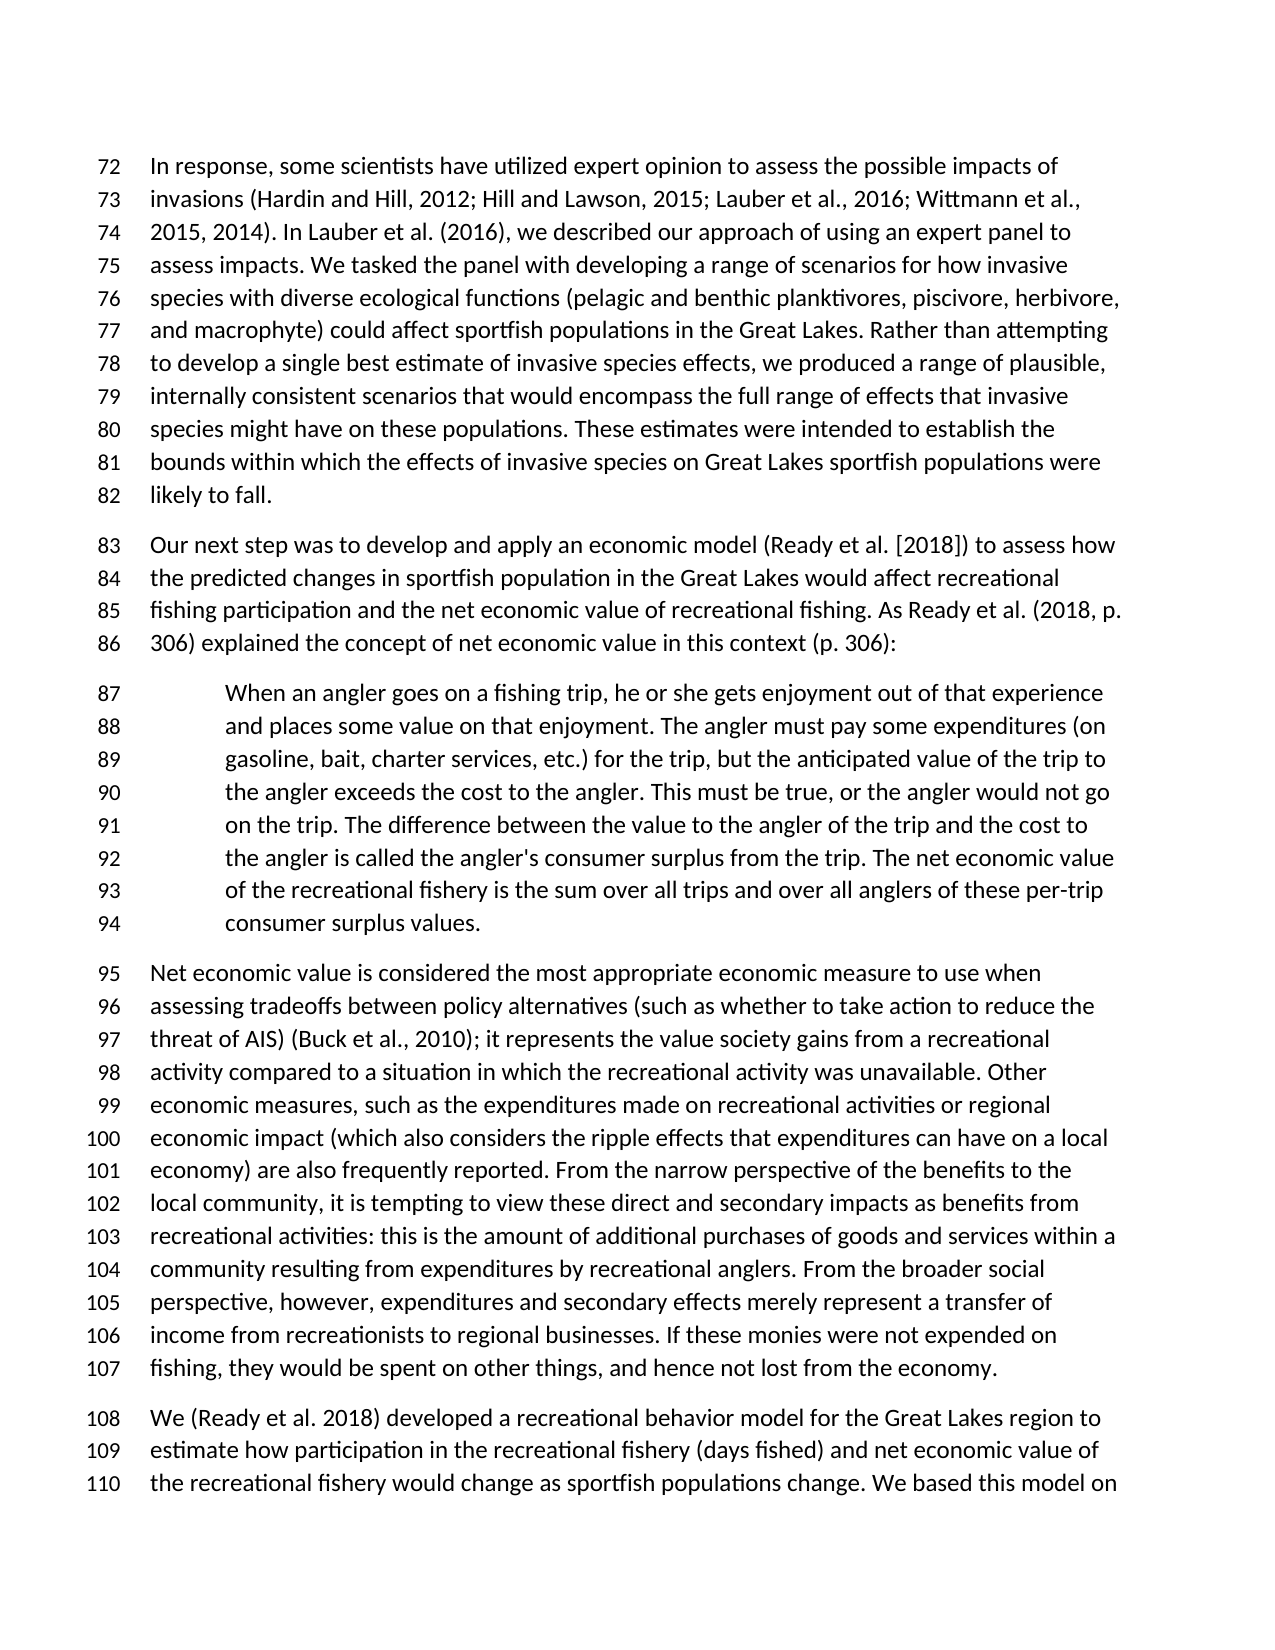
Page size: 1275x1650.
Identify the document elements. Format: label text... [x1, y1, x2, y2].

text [150, 1402, 1125, 1498]
text Net economic value is considered the most appropriate economic measure to use when assessing tradeoffs between policy alternatives (such as whether to take action to reduce the threat of AIS) (Buck et al., 2010); it represents the value society gains from a recreational activity compared to a situation in which the recreational activity was unavailable. Other economic measures, such as the expenditures made on recreational activities or regional economic impact (which also considers the ripple effects that expenditures can have on a local economy) are also frequently reported. From the narrow perspective of the benefits to the local community, it is tempting to view these direct and secondary impacts as benefits from recreational activities: this is the amount of additional purchases of goods and services within a community resulting from expenditures by recreational anglers. From the broader social perspective, however, expenditures and secondary effects merely represent a transfer of income from recreationists to regional businesses. If these monies were not expended on fishing, they would be spent on other things, and hence not lost from the economy. [150, 957, 1125, 1383]
text When an angler goes on a fishing trip, he or she gets enjoyment out of that experience and places some value on that enjoyment. The angler must pay some expenditures (on gasoline, bait, charter services, etc.) for the trip, but the anticipated value of the trip to the angler exceeds the cost to the angler. This must be true, or the angler would not go on the trip. The difference between the value to the angler of the trip and the cost to the angler is called the angler's consumer surplus from the trip. The net economic value of the recreational fishery is the sum over all trips and over all anglers of these per-trip consumer surplus values. [225, 677, 1125, 938]
text In response, some scientists have utilized expert opinion to assess the possible impacts of invasions (Hardin and Hill, 2012; Hill and Lawson, 2015; Lauber et al., 2016; Wittmann et al., 2015, 2014). In Lauber et al. (2016), we described our approach of using an expert panel to assess impacts. We tasked the panel with developing a range of scenarios for how invasive species with diverse ecological functions (pelagic and benthic planktivores, piscivore, herbivore, and macrophyte) could affect sportfish populations in the Great Lakes. Rather than attempting to develop a single best estimate of invasive species effects, we produced a range of plausible, internally consistent scenarios that would encompass the full range of effects that invasive species might have on these populations. These estimates were intended to establish the bounds within which the effects of invasive species on Great Lakes sportfish populations were likely to fall. [150, 150, 1125, 510]
text Our next step was to develop and apply an economic model (Ready et al. [2018]) to assess how the predicted changes in sportfish population in the Great Lakes would affect recreational fishing participation and the net economic value of recreational fishing. As Ready et al. (2018, p. 306) explained the concept of net economic value in this context (p. 306): [150, 529, 1125, 658]
